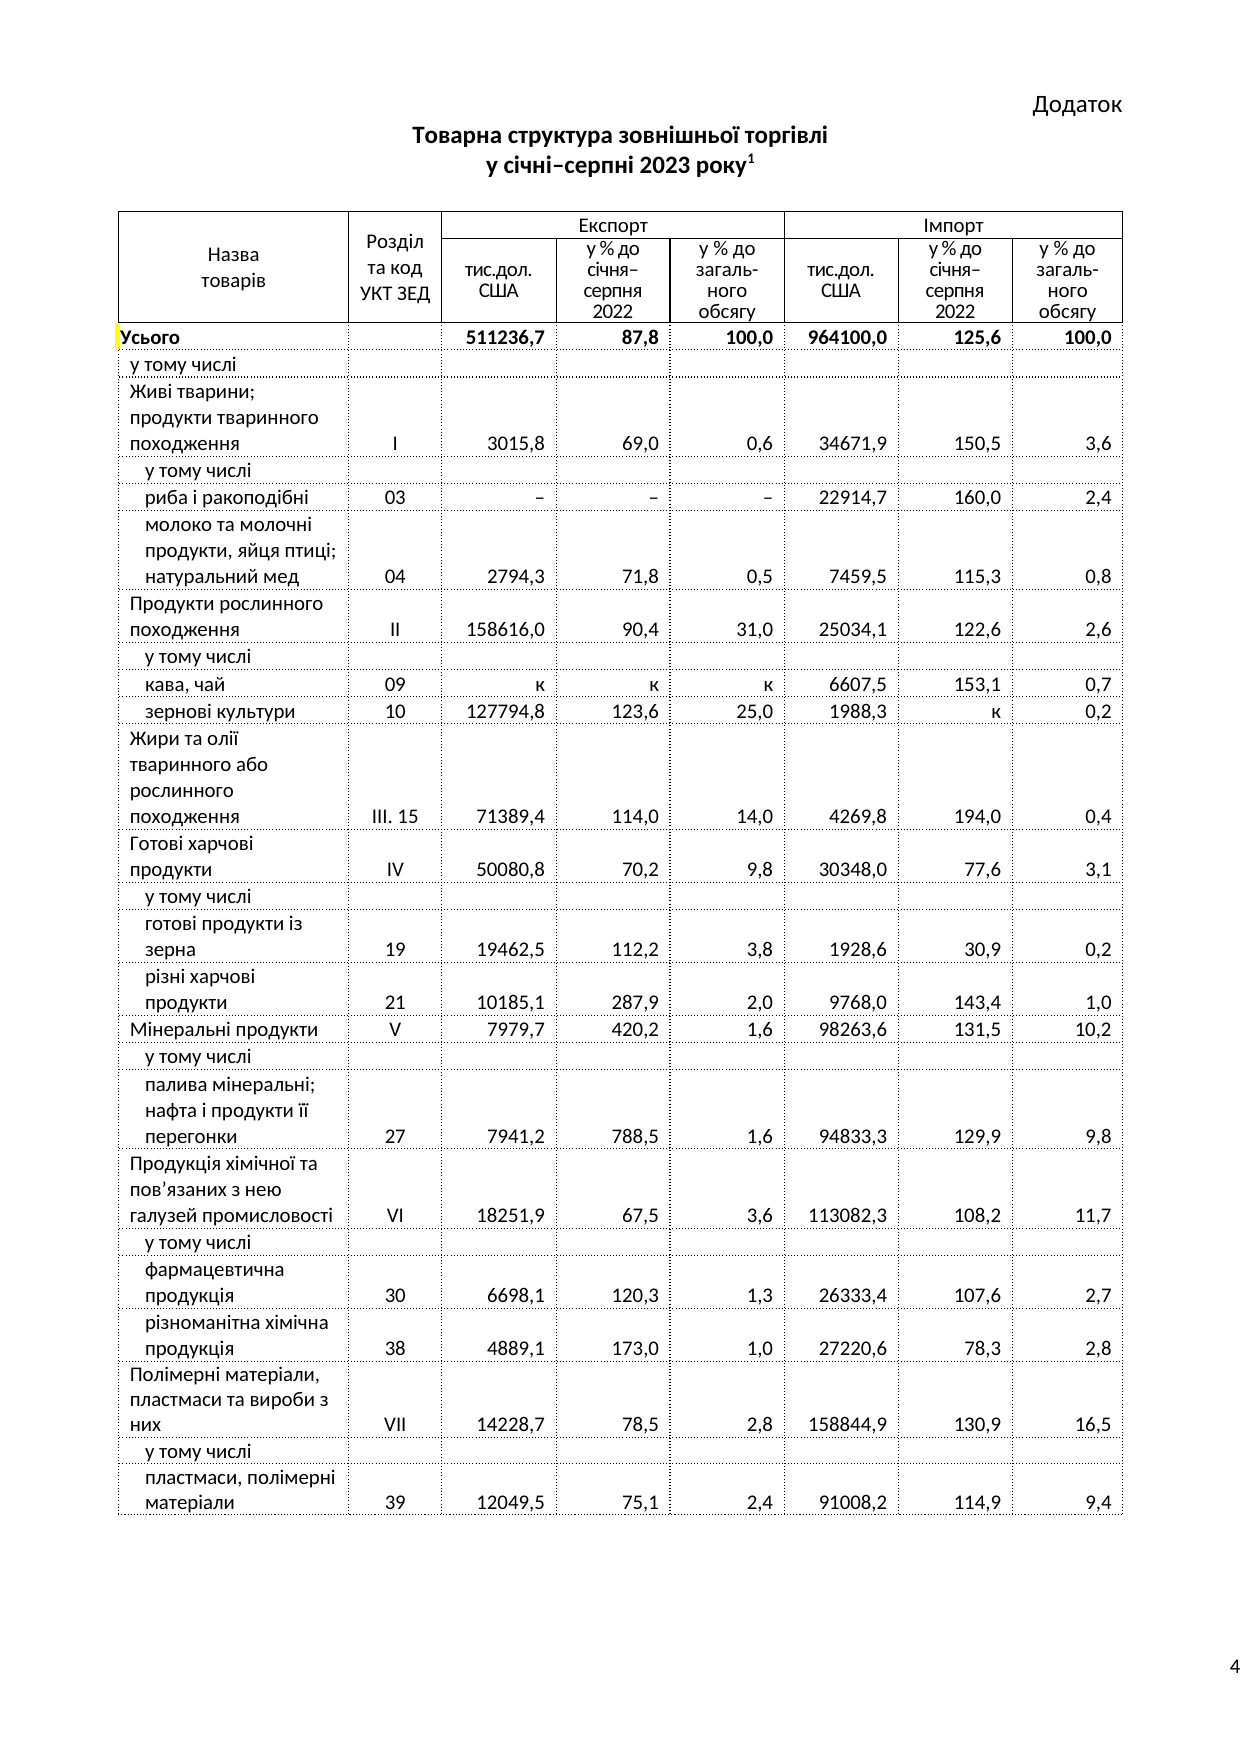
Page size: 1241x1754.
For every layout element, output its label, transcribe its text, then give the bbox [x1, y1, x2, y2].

table_cell 158844,9 [784, 1361, 898, 1437]
table_cell 7941,2 [442, 1069, 556, 1148]
table_cell 77,6 [898, 829, 1012, 882]
table_cell у % до загаль- ного обсягу [1013, 239, 1122, 322]
table_cell 38 [348, 1308, 442, 1361]
table_cell 1,6 [670, 1015, 784, 1042]
table_cell 03 [348, 483, 442, 510]
table_cell 1928,6 [784, 909, 898, 962]
table_cell Жири та олії тваринного або рослинного походження [119, 723, 348, 828]
table_cell у % до січня–серпня 2022 [557, 239, 669, 322]
table_cell VI [348, 1148, 442, 1227]
table_cell 3015,8 [442, 376, 556, 456]
table_cell 153,1 [898, 669, 1012, 696]
table_cell [1012, 1228, 1123, 1254]
table_cell 2,4 [1012, 483, 1123, 510]
table_header Назва товарів [119, 212, 348, 322]
table_cell 4269,8 [784, 723, 898, 828]
table_header Розділ та код УКТ ЗЕД [349, 212, 441, 322]
table_cell 2,8 [670, 1361, 784, 1437]
table_cell 7979,7 [442, 1015, 556, 1042]
table_cell 50080,8 [442, 829, 556, 882]
table_cell 39 [348, 1463, 442, 1514]
table_cell Продукти рослинного походження [119, 589, 348, 642]
table_cell 114,0 [556, 723, 670, 828]
table_cell 30348,0 [784, 829, 898, 882]
table_cell Полімерні матеріали, пластмаси та вироби з них [119, 1361, 348, 1437]
table_cell [784, 882, 898, 909]
table_cell 788,5 [556, 1069, 670, 1148]
table_cell [1012, 456, 1123, 483]
table_cell 75,1 [556, 1463, 670, 1514]
table_header Експорт [442, 212, 784, 238]
table_cell [670, 642, 784, 669]
table_cell 2,7 [1012, 1255, 1123, 1308]
table_cell 12049,5 [442, 1463, 556, 1514]
table_cell 0,4 [1012, 723, 1123, 828]
table_cell 131,5 [898, 1015, 1012, 1042]
table_cell різні харчові продукти [119, 962, 348, 1015]
table_cell [898, 1437, 1012, 1463]
table_cell 2,0 [670, 962, 784, 1015]
table_cell 34671,9 [784, 376, 898, 456]
table_cell [348, 349, 442, 376]
table_cell 70,2 [556, 829, 670, 882]
table_cell [442, 456, 556, 483]
table_cell – [670, 483, 784, 510]
table_cell [442, 1042, 556, 1069]
table_cell 11,7 [1012, 1148, 1123, 1227]
table_cell Живi тварини; продукти тваринного походження [119, 376, 348, 456]
table_cell зернові культури [119, 696, 348, 723]
table_cell 90,4 [556, 589, 670, 642]
table_cell 19462,5 [442, 909, 556, 962]
table_cell 158616,0 [442, 589, 556, 642]
table_cell 107,6 [898, 1255, 1012, 1308]
table_cell 0,6 [670, 376, 784, 456]
table_cell 1,6 [670, 1069, 784, 1148]
table_cell 04 [348, 510, 442, 589]
table_cell 2794,3 [442, 510, 556, 589]
table_header Імпорт [785, 212, 1122, 238]
table_cell [898, 456, 1012, 483]
table_cell тис.дол. США [785, 239, 898, 322]
table_cell 120,3 [556, 1255, 670, 1308]
table_cell 3,8 [670, 909, 784, 962]
table_cell к [898, 696, 1012, 723]
table_cell 71,8 [556, 510, 670, 589]
table_cell VII [348, 1361, 442, 1437]
table_cell 16,5 [1012, 1361, 1123, 1437]
table_cell 173,0 [556, 1308, 670, 1361]
table_cell [348, 1042, 442, 1069]
table_cell [670, 882, 784, 909]
table_cell 9,8 [670, 829, 784, 882]
table_cell у тому числі [119, 1228, 348, 1254]
table_cell 125,6 [898, 323, 1012, 349]
table_cell [670, 349, 784, 376]
table_cell у % до січня–серпня 2022 [899, 239, 1012, 322]
table_cell [1012, 1042, 1123, 1069]
table_cell 114,9 [898, 1463, 1012, 1514]
table_cell 67,5 [556, 1148, 670, 1227]
table_cell ІV [348, 829, 442, 882]
text Додаток [118, 89, 1122, 119]
table_cell 14,0 [670, 723, 784, 828]
table_cell у % до загаль- ного обсягу [671, 239, 784, 322]
table_cell 25,0 [670, 696, 784, 723]
table_cell 123,6 [556, 696, 670, 723]
text Товарна структура зовнішньої торгівлі [118, 119, 1122, 150]
table_cell 129,9 [898, 1069, 1012, 1148]
table_cell 94833,3 [784, 1069, 898, 1148]
table_cell 0,5 [670, 510, 784, 589]
table_cell 0,2 [1012, 909, 1123, 962]
table_cell 10185,1 [442, 962, 556, 1015]
table_cell [784, 1437, 898, 1463]
table_cell фармацевтична продукція [119, 1255, 348, 1308]
table_cell [556, 456, 670, 483]
table_cell [442, 882, 556, 909]
table_cell 130,9 [898, 1361, 1012, 1437]
table_cell [556, 349, 670, 376]
table_cell [442, 349, 556, 376]
table_cell 194,0 [898, 723, 1012, 828]
table_cell у тому числі [119, 1042, 348, 1069]
table_cell 71389,4 [442, 723, 556, 828]
table_cell 78,5 [556, 1361, 670, 1437]
table_cell 14228,7 [442, 1361, 556, 1437]
table_cell 0,7 [1012, 669, 1123, 696]
table_cell к [670, 669, 784, 696]
table_cell 143,4 [898, 962, 1012, 1015]
table_cell у тому числі [119, 642, 348, 669]
table_cell 160,0 [898, 483, 1012, 510]
table_cell 27220,6 [784, 1308, 898, 1361]
table_cell 9768,0 [784, 962, 898, 1015]
table_cell 150,5 [898, 376, 1012, 456]
table_cell – [442, 483, 556, 510]
table_cell к [442, 669, 556, 696]
table_cell [784, 642, 898, 669]
table_cell [784, 456, 898, 483]
table_cell ІІ [348, 589, 442, 642]
table_cell 10 [348, 696, 442, 723]
table_cell Мінеральні продукти [119, 1015, 348, 1042]
table_cell [556, 642, 670, 669]
table_cell [442, 1437, 556, 1463]
table_cell [556, 1042, 670, 1069]
table_cell [1012, 1437, 1123, 1463]
table_cell 19 [348, 909, 442, 962]
table_cell 09 [348, 669, 442, 696]
table_cell [348, 456, 442, 483]
table_cell [898, 642, 1012, 669]
table_cell [670, 1228, 784, 1254]
table_cell 10,2 [1012, 1015, 1123, 1042]
table_cell [1012, 882, 1123, 909]
table_cell [1012, 349, 1123, 376]
table_cell 1988,3 [784, 696, 898, 723]
table_cell [898, 1228, 1012, 1254]
table_cell 91008,2 [784, 1463, 898, 1514]
table_cell 112,2 [556, 909, 670, 962]
table_cell 127794,8 [442, 696, 556, 723]
table_cell 6607,5 [784, 669, 898, 696]
table_cell Готові харчові продукти [119, 829, 348, 882]
table_cell пластмаси, полімерні матеріали [119, 1463, 348, 1514]
table_cell [348, 323, 442, 349]
table_cell 1,3 [670, 1255, 784, 1308]
table_cell [784, 349, 898, 376]
table_cell 4889,1 [442, 1308, 556, 1361]
table_cell у тому числі [119, 456, 348, 483]
table_cell [442, 1228, 556, 1254]
table_cell 21 [348, 962, 442, 1015]
table_cell 2,4 [670, 1463, 784, 1514]
table_cell 3,6 [1012, 376, 1123, 456]
table_cell 420,2 [556, 1015, 670, 1042]
table_cell 0,2 [1012, 696, 1123, 723]
table_cell 511236,7 [442, 323, 556, 349]
table_cell палива мінеральні; нафта і продукти її перегонки [119, 1069, 348, 1148]
table_cell [556, 882, 670, 909]
table_cell 1,0 [670, 1308, 784, 1361]
table_cell [556, 1437, 670, 1463]
table_cell 87,8 [556, 323, 670, 349]
table_cell 100,0 [1012, 323, 1123, 349]
table_cell тис.дол. США [442, 239, 556, 322]
table_cell [348, 642, 442, 669]
table_cell [1012, 642, 1123, 669]
table_cell у тому числі [119, 349, 348, 376]
table_cell 3,6 [670, 1148, 784, 1227]
table_cell 22914,7 [784, 483, 898, 510]
table_cell кава, чай [119, 669, 348, 696]
table_cell [784, 1228, 898, 1254]
table_cell 26333,4 [784, 1255, 898, 1308]
table_cell ІІІ. 15 [348, 723, 442, 828]
table_cell 98263,6 [784, 1015, 898, 1042]
table_cell 78,3 [898, 1308, 1012, 1361]
table_cell 287,9 [556, 962, 670, 1015]
table_cell [348, 1228, 442, 1254]
table_cell 100,0 [670, 323, 784, 349]
table_cell 30 [348, 1255, 442, 1308]
table_cell – [556, 483, 670, 510]
table_cell [898, 349, 1012, 376]
table_cell 27 [348, 1069, 442, 1148]
text у січні–серпні 2023 року1 [118, 150, 1122, 180]
table_cell 31,0 [670, 589, 784, 642]
table_cell [898, 882, 1012, 909]
table_cell [670, 1437, 784, 1463]
table_cell Усього [119, 323, 348, 349]
table_cell різноманітна хімічна продукція [119, 1308, 348, 1361]
table_cell [898, 1042, 1012, 1069]
table_cell готові продукти із зерна [119, 909, 348, 962]
table_cell V [348, 1015, 442, 1042]
table_cell 0,8 [1012, 510, 1123, 589]
table_cell у тому числі [119, 882, 348, 909]
table_cell 3,1 [1012, 829, 1123, 882]
table_cell [348, 882, 442, 909]
table_cell 2,6 [1012, 589, 1123, 642]
table_cell 18251,9 [442, 1148, 556, 1227]
table_cell 69,0 [556, 376, 670, 456]
table_cell [348, 1437, 442, 1463]
table_cell [556, 1228, 670, 1254]
table_cell 1,0 [1012, 962, 1123, 1015]
table_cell [442, 642, 556, 669]
table_cell 964100,0 [784, 323, 898, 349]
table_cell [670, 456, 784, 483]
table_cell 113082,3 [784, 1148, 898, 1227]
table_cell к [556, 669, 670, 696]
table_cell I [348, 376, 442, 456]
table_cell 25034,1 [784, 589, 898, 642]
table_cell 2,8 [1012, 1308, 1123, 1361]
table_cell [670, 1042, 784, 1069]
table_cell Продукція хімічної та пов’язаних з нею галузей промисловості [119, 1148, 348, 1227]
table_cell 108,2 [898, 1148, 1012, 1227]
table_cell 122,6 [898, 589, 1012, 642]
table_cell риба і ракоподібні [119, 483, 348, 510]
table_cell 9,8 [1012, 1069, 1123, 1148]
table_cell [784, 1042, 898, 1069]
table_cell 115,3 [898, 510, 1012, 589]
table_cell 30,9 [898, 909, 1012, 962]
table_cell у тому числі [119, 1437, 348, 1463]
table_cell молоко та молочні продукти, яйця птиці; натуральний мед [119, 510, 348, 589]
table_cell 6698,1 [442, 1255, 556, 1308]
table_cell 9,4 [1012, 1463, 1123, 1514]
table_cell 7459,5 [784, 510, 898, 589]
